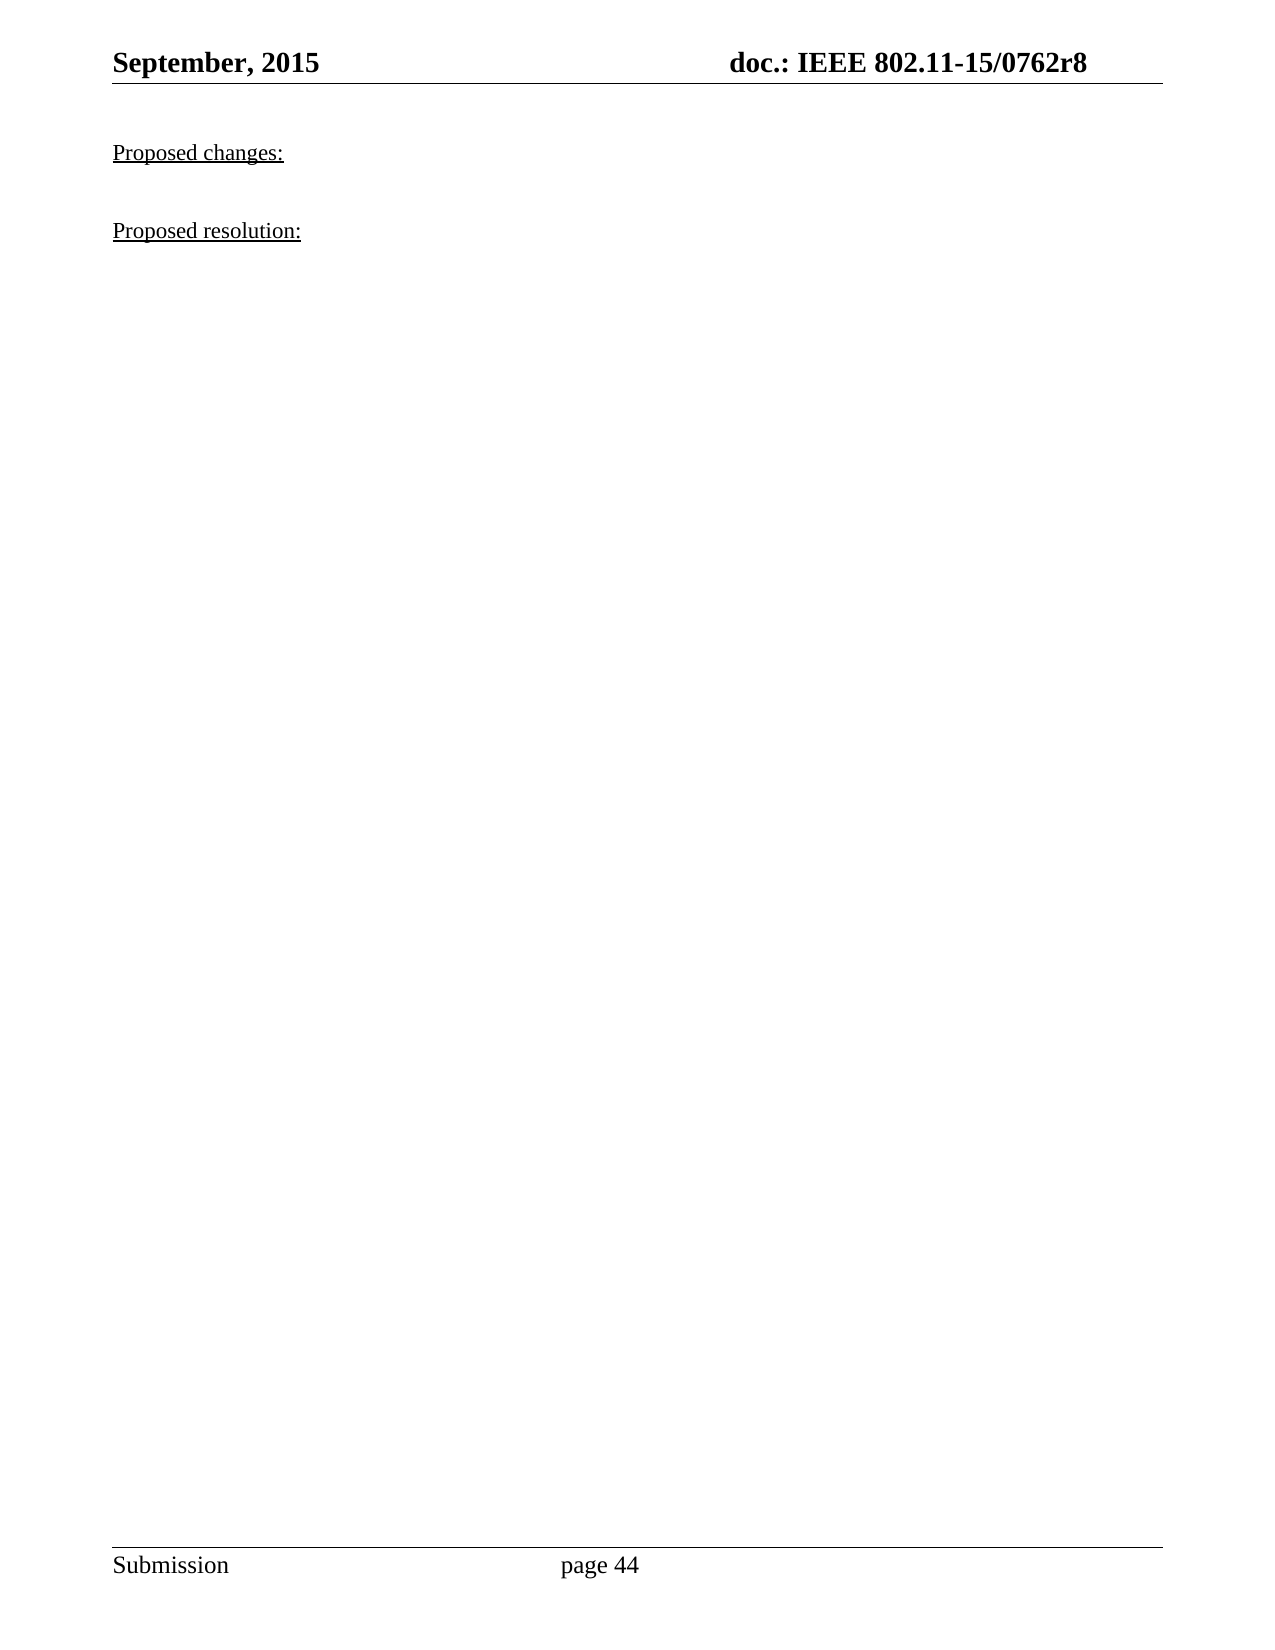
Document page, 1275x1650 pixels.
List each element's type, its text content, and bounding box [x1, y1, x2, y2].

text Proposed resolution: [112, 218, 1163, 244]
text Proposed changes: [112, 138, 1163, 165]
